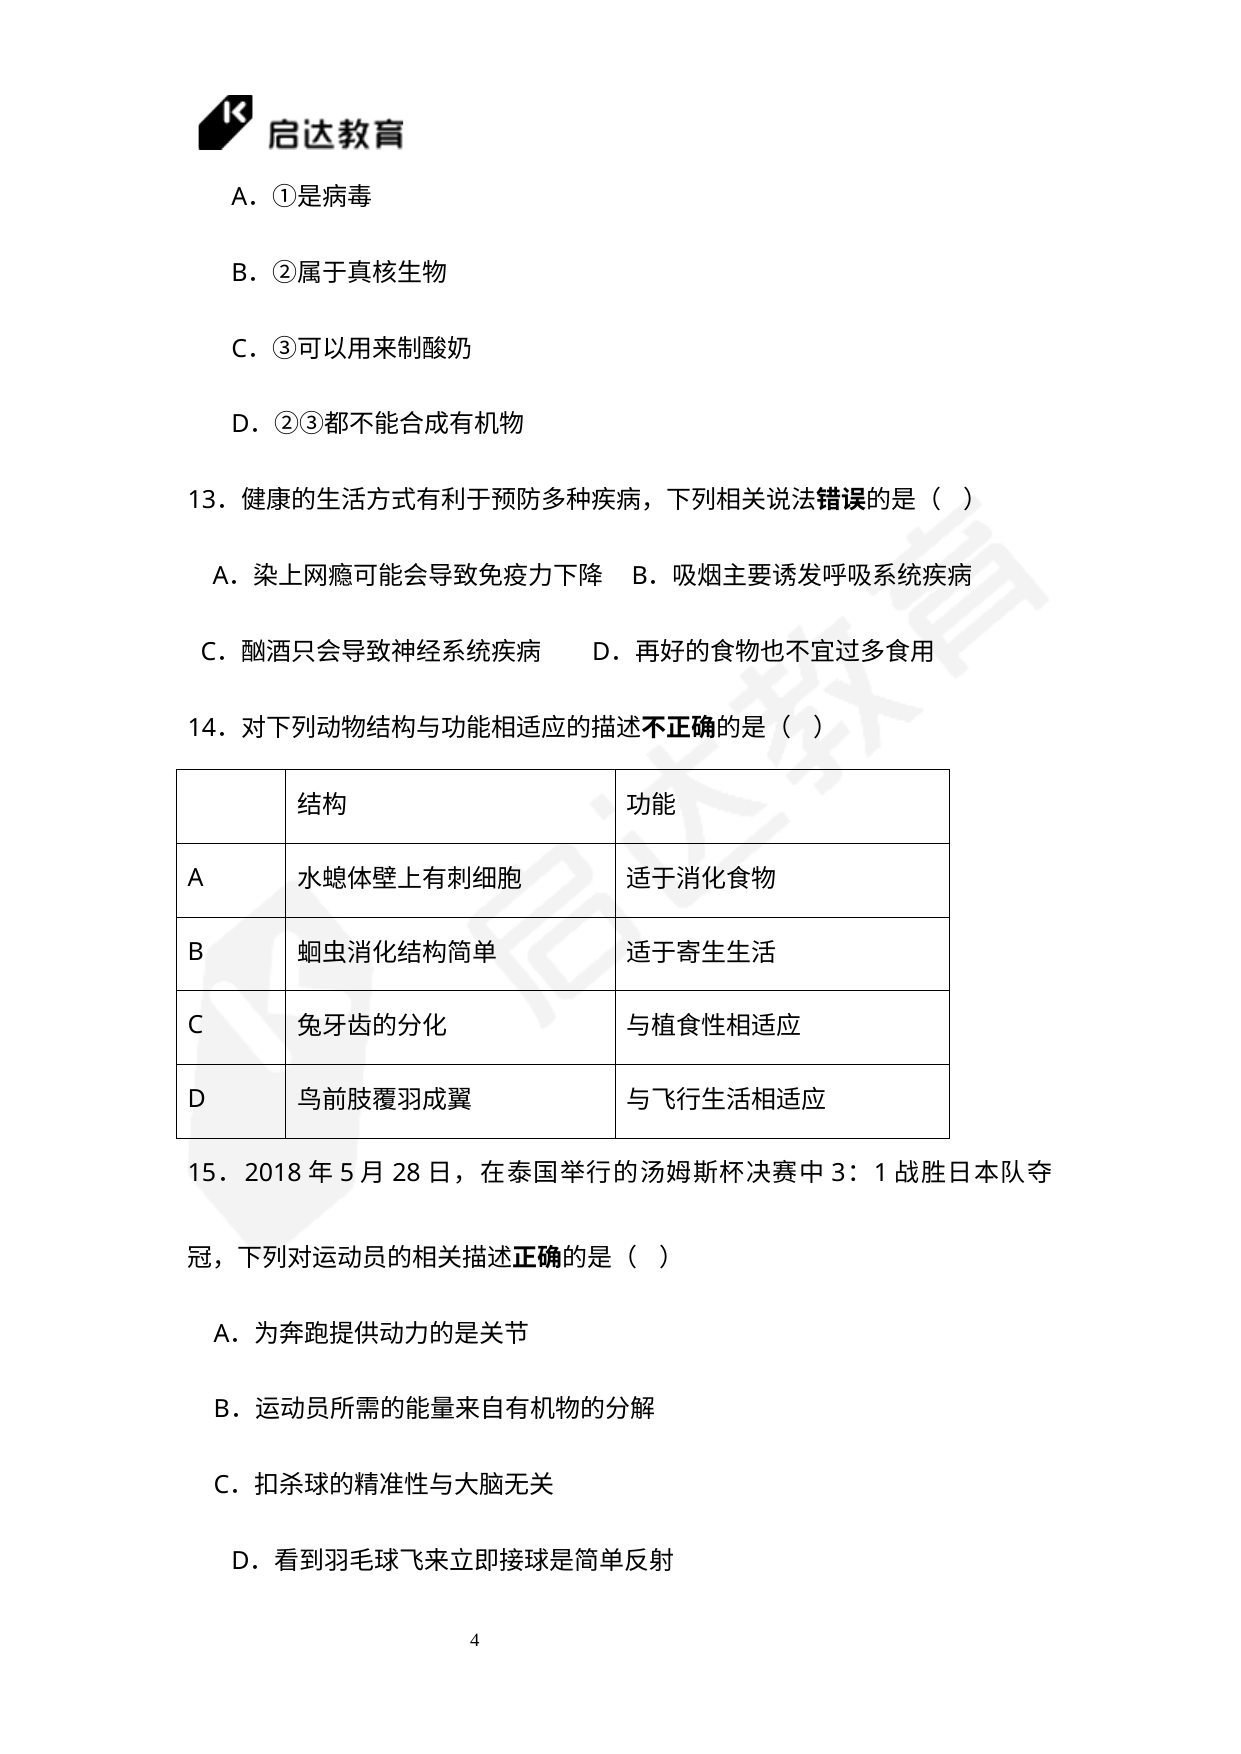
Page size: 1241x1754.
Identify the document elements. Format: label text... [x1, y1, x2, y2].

table_cell 蛔虫消化结构简单 [286, 918, 615, 990]
table_cell B [177, 918, 285, 990]
table_cell 兔牙齿的分化 [286, 991, 615, 1064]
text 14．对下列动物结构与功能相适应的描述不正确的是（ ） [187, 693, 1053, 758]
table_cell C [177, 991, 285, 1064]
text B．②属于真核生物 [187, 238, 1053, 303]
text 13．健康的生活方式有利于预防多种疾病，下列相关说法错误的是（ ） [187, 465, 1053, 530]
text C．酗酒只会导致神经系统疾病 D．再好的食物也不宜过多食用 [187, 617, 1053, 682]
text D．②③都不能合成有机物 [187, 389, 1053, 454]
text B．运动员所需的能量来自有机物的分解 [187, 1374, 1053, 1439]
table_cell 适于消化食物 [616, 844, 949, 917]
table_cell 适于寄生生活 [616, 918, 949, 990]
picture [198, 95, 404, 150]
text C．③可以用来制酸奶 [187, 314, 1053, 379]
table_cell 与植食性相适应 [616, 991, 949, 1064]
text 15．2018年5月28日，在泰国举行的汤姆斯杯决赛中3：1战胜日本队夺冠，下列对运动员的相关描述正确的是（ ） [187, 1138, 1053, 1288]
table_cell 水螅体壁上有刺细胞 [286, 844, 615, 917]
text A．为奔跑提供动力的是关节 [187, 1299, 1053, 1364]
text A．染上网瘾可能会导致免疫力下降 B．吸烟主要诱发呼吸系统疾病 [187, 541, 1053, 606]
table_header [177, 770, 285, 843]
table_cell D [177, 1065, 285, 1137]
table_cell 与飞行生活相适应 [616, 1065, 949, 1137]
text C．扣杀球的精准性与大脑无关 [187, 1450, 1053, 1515]
text D．看到羽毛球飞来立即接球是简单反射 [187, 1526, 1053, 1591]
table_cell 鸟前肢覆羽成翼 [286, 1065, 615, 1137]
table_header 结构 [286, 770, 615, 843]
table_header 功能 [616, 770, 949, 843]
text A．①是病毒 [187, 162, 1053, 227]
table_cell A [177, 844, 285, 917]
